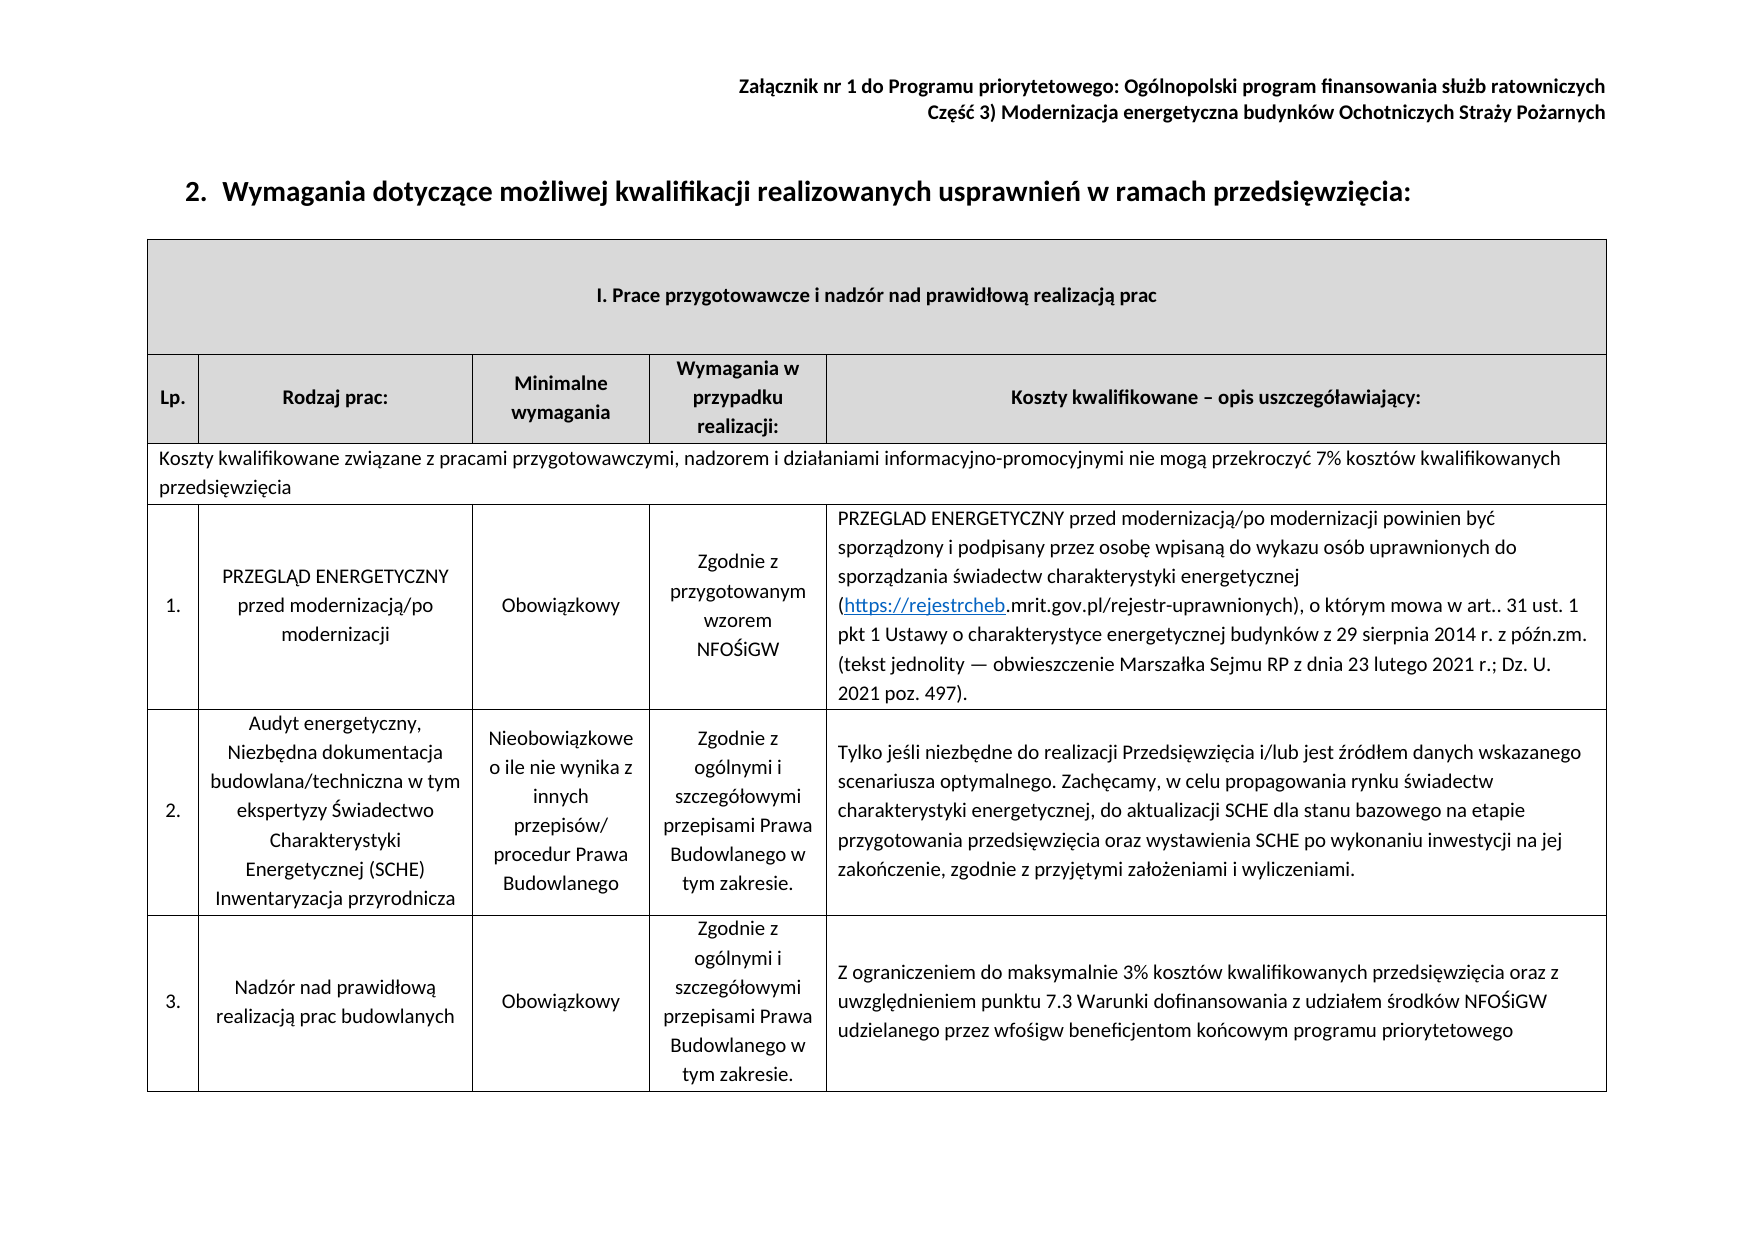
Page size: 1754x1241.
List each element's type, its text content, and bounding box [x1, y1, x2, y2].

table_cell Zgodnie z ogólnymi i szczegółowymi przepisami Prawa Budowlanego w tym zakresie. [650, 916, 826, 1091]
table_cell Nadzór nad prawidłową realizacją prac budowlanych [199, 916, 472, 1091]
table_cell Wymagania w przypadku realizacji: [650, 355, 826, 443]
table_cell Obowiązkowy [473, 505, 649, 709]
table_cell Audyt energetyczny, Niezbędna dokumentacja budowlana/techniczna w tym ekspertyzy Świadectwo Charakterystyki Energetycznej (SCHE) Inwentaryzacja przyrodnicza [199, 710, 472, 914]
table_cell Koszty kwalifikowane związane z pracami przygotowawczymi, nadzorem i działaniami informacyjno-promocyjnymi nie mogą przekroczyć 7% kosztów kwalifikowanych przedsięwzięcia [148, 444, 1606, 504]
table_cell Nieobowiązkowe o ile nie wynika z innych przepisów/ procedur Prawa Budowlanego [473, 710, 649, 914]
table_cell 1. [148, 505, 198, 709]
table_cell Zgodnie z ogólnymi i szczegółowymi przepisami Prawa Budowlanego w tym zakresie. [650, 710, 826, 914]
table_cell Rodzaj prac: [199, 355, 472, 443]
table_cell Lp. [148, 355, 198, 443]
table_cell 3. [148, 916, 198, 1091]
table_cell Zgodnie z przygotowanym wzorem NFOŚiGW [650, 505, 826, 709]
table_header I. Prace przygotowawcze i nadzór nad prawidłową realizacją prac [148, 240, 1606, 354]
table_cell Z ograniczeniem do maksymalnie 3% kosztów kwalifikowanych przedsięwzięcia oraz z uwzględnieniem punktu 7.3 Warunki dofinansowania z udziałem środków NFOŚiGW udzielanego przez wfośigw beneficjentom końcowym programu priorytetowego [827, 916, 1606, 1091]
table_cell Koszty kwalifikowane – opis uszczegóławiający: [827, 355, 1606, 443]
table_cell Minimalne wymagania [473, 355, 649, 443]
list Wymagania dotyczące możliwej kwalifikacji realizowanych usprawnień w ramach przedsięwzięcia: [185, 173, 1606, 208]
table_cell PRZEGLĄD ENERGETYCZNY przed modernizacją/po modernizacji [199, 505, 472, 709]
table_cell 2. [148, 710, 198, 914]
table_cell Obowiązkowy [473, 916, 649, 1091]
table_cell Tylko jeśli niezbędne do realizacji Przedsięwzięcia i/lub jest źródłem danych wskazanego scenariusza optymalnego. Zachęcamy, w celu propagowania rynku świadectw charakterystyki energetycznej, do aktualizacji SCHE dla stanu bazowego na etapie przygotowania przedsięwzięcia oraz wystawienia SCHE po wykonaniu inwestycji na jej zakończenie, zgodnie z przyjętymi założeniami i wyliczeniami. [827, 710, 1606, 914]
table_cell PRZEGLAD ENERGETYCZNY przed modernizacją/po modernizacji powinien być sporządzony i podpisany przez osobę wpisaną do wykazu osób uprawnionych do sporządzania świadectw charakterystyki energetycznej (https://rejestrcheb.mrit.gov.pl/rejestr-uprawnionych), o którym mowa w art.. 31 ust. 1 pkt 1 Ustawy o charakterystyce energetycznej budynków z 29 sierpnia 2014 r. z późn.zm. (tekst jednolity — obwieszczenie Marszałka Sejmu RP z dnia 23 lutego 2021 r.; Dz. U. 2021 poz. 497). [827, 505, 1606, 709]
